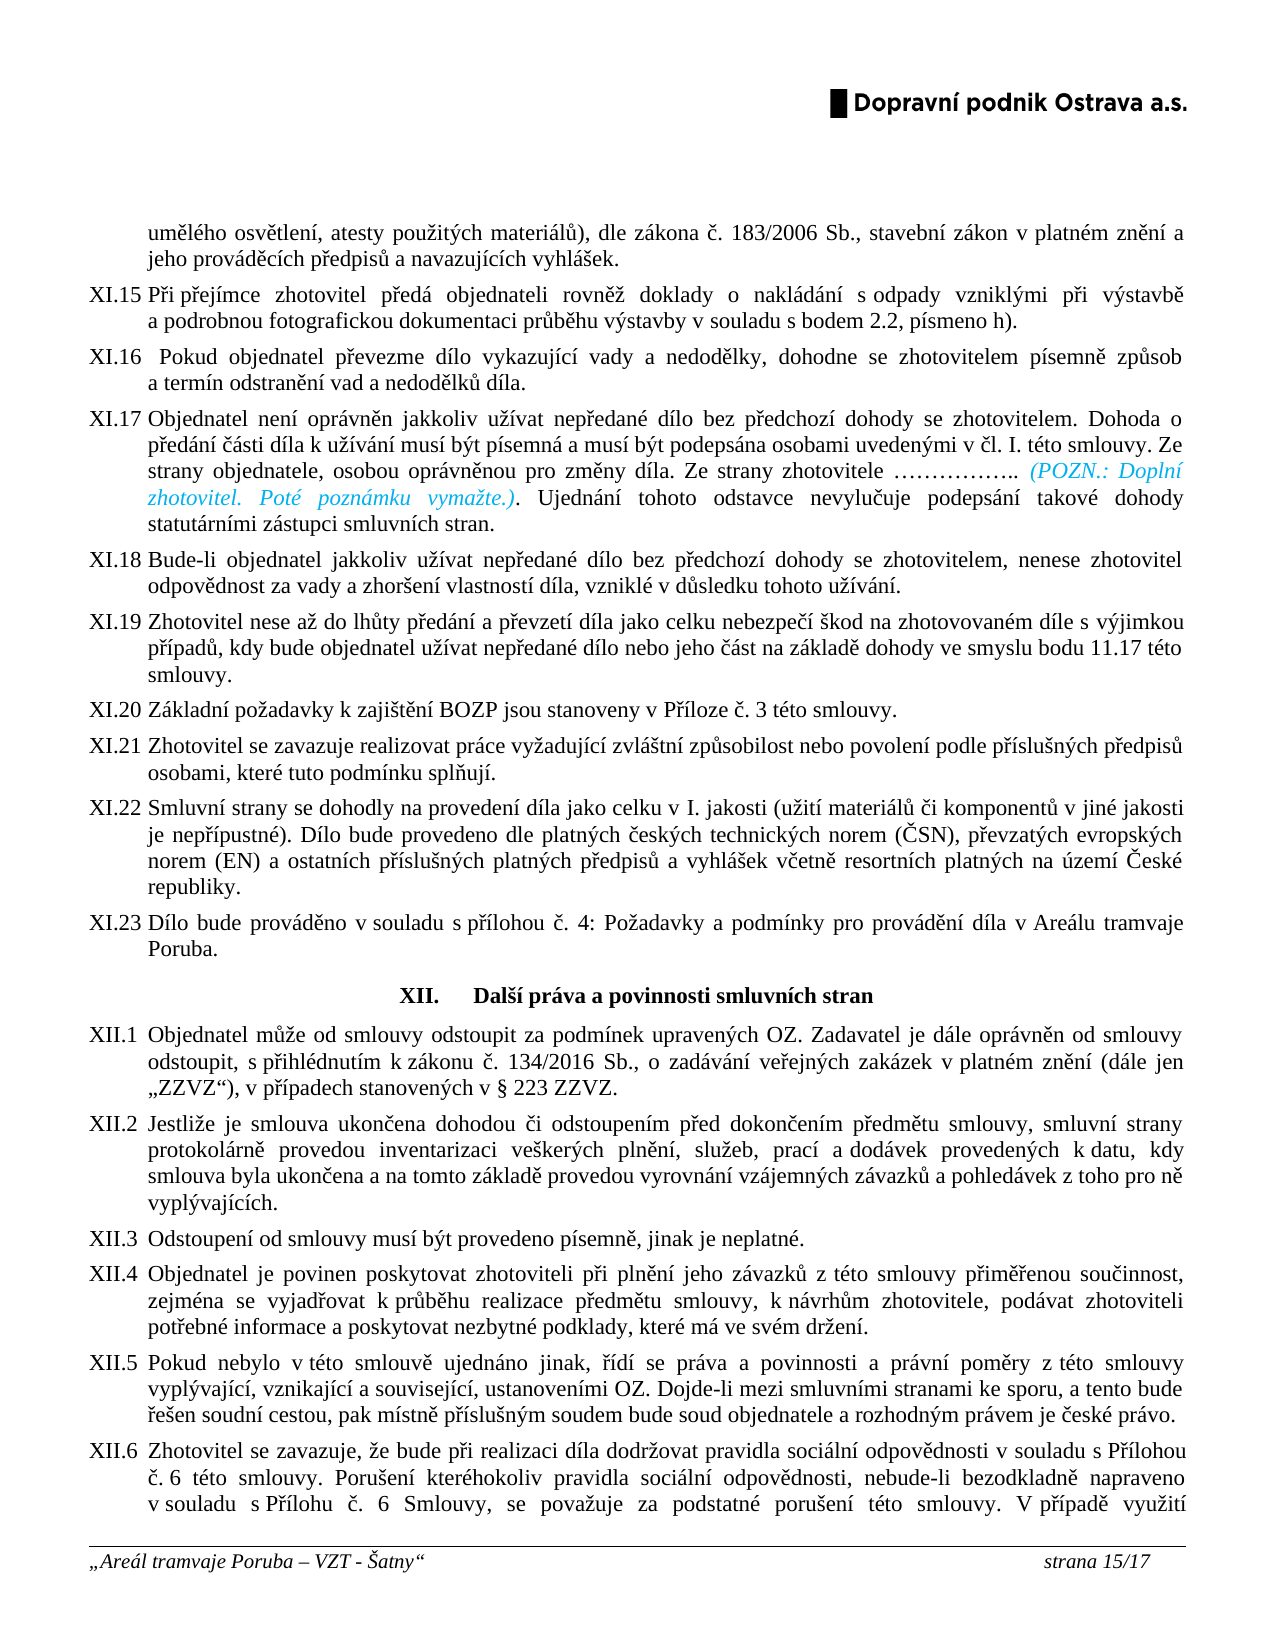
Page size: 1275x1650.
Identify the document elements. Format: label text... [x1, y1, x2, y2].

list Bude-li objednatel jakkoliv užívat nepředané dílo bez předchozí dohody se zhotovitelem, nenese zhotovitel odpovědnost za vady a zhoršení vlastností díla, vzniklé v důsledku tohoto užívání. [89, 546, 1184, 599]
list Zhotovitel nese až do lhůty předání a převzetí díla jako celku nebezpečí škod na zhotovovaném díle s výjimkou případů, kdy bude objednatel užívat nepředané dílo nebo jeho část na základě dohody ve smyslu bodu 11.17 této smlouvy. [89, 608, 1184, 687]
list Při přejímce zhotovitel předá objednateli rovněž doklady o nakládání s odpady vzniklými při výstavbě a podrobnou fotografickou dokumentaci průběhu výstavby v souladu s bodem 2.2, písmeno h). [89, 281, 1184, 333]
list Pokud objednatel převezme dílo vykazující vady a nedodělky, dohodne se zhotovitelem písemně způsob a termín odstranění vad a nedodělků díla. [89, 343, 1184, 395]
list Jestliže je smlouva ukončena dohodou či odstoupením před dokončením předmětu smlouvy, smluvní strany protokolárně provedou inventarizaci veškerých plnění, služeb, prací a dodávek provedených k datu, kdy smlouva byla ukončena a na tomto základě provedou vyrovnání vzájemných závazků a pohledávek z toho pro ně vyplývajících. [89, 1110, 1184, 1215]
list Objednatel není oprávněn jakkoliv užívat nepředané dílo bez předchozí dohody se zhotovitelem. Dohoda o předání části díla k užívání musí být písemná a musí být podepsána osobami uvedenými v čl. I. této smlouvy. Ze strany objednatele, osobou oprávněnou pro změny díla. Ze strany zhotovitele …………….. (POZN.: Doplní zhotovitel. Poté poznámku vymažte.). Ujednání tohoto odstavce nevylučuje podepsání takové dohody statutárními zástupci smluvních stran. [89, 405, 1184, 537]
subtitle Další práva a povinnosti smluvních stran [89, 983, 1184, 1009]
picture [830, 89, 1187, 118]
list Pokud nebylo v této smlouvě ujednáno jinak, řídí se práva a povinnosti a právní poměry z této smlouvy vyplývající, vznikající a související, ustanoveními OZ. Dojde-li mezi smluvními stranami ke sporu, a tento bude řešen soudní cestou, pak místně příslušným soudem bude soud objednatele a rozhodným právem je české právo. [89, 1349, 1184, 1428]
list Smluvní strany se dohodly na provedení díla jako celku v I. jakosti (užití materiálů či komponentů v jiné jakosti je nepřípustné). Dílo bude provedeno dle platných českých technických norem (ČSN), převzatých evropských norem (EN) a ostatních příslušných platných předpisů a vyhlášek včetně resortních platných na území České republiky. [89, 794, 1184, 900]
list Odstoupení od smlouvy musí být provedeno písemně, jinak je neplatné. [89, 1225, 1184, 1251]
list Objednatel je povinen poskytovat zhotoviteli při plnění jeho závazků z této smlouvy přiměřenou součinnost, zejména se vyjadřovat k průběhu realizace předmětu smlouvy, k návrhům zhotovitele, podávat zhotoviteli potřebné informace a poskytovat nezbytné podklady, které má ve svém držení. [89, 1260, 1184, 1339]
list Objednatel může od smlouvy odstoupit za podmínek upravených OZ. Zadavatel je dále oprávněn od smlouvy odstoupit, s přihlédnutím k zákonu č. 134/2016 Sb., o zadávání veřejných zakázek v platném znění (dále jen „ZZVZ“), v případech stanovených v § 223 ZZVZ. [89, 1021, 1184, 1101]
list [89, 1437, 1186, 1516]
list Základní požadavky k zajištění BOZP jsou stanoveny v Příloze č. 3 této smlouvy. [89, 696, 1184, 723]
list Zhotovitel se zavazuje realizovat práce vyžadující zvláštní způsobilost nebo povolení podle příslušných předpisů osobami, které tuto podmínku splňují. [89, 732, 1184, 785]
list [89, 218, 1184, 271]
list Dílo bude prováděno v souladu s přílohou č. 4: Požadavky a podmínky pro provádění díla v Areálu tramvaje Poruba. [89, 909, 1184, 962]
